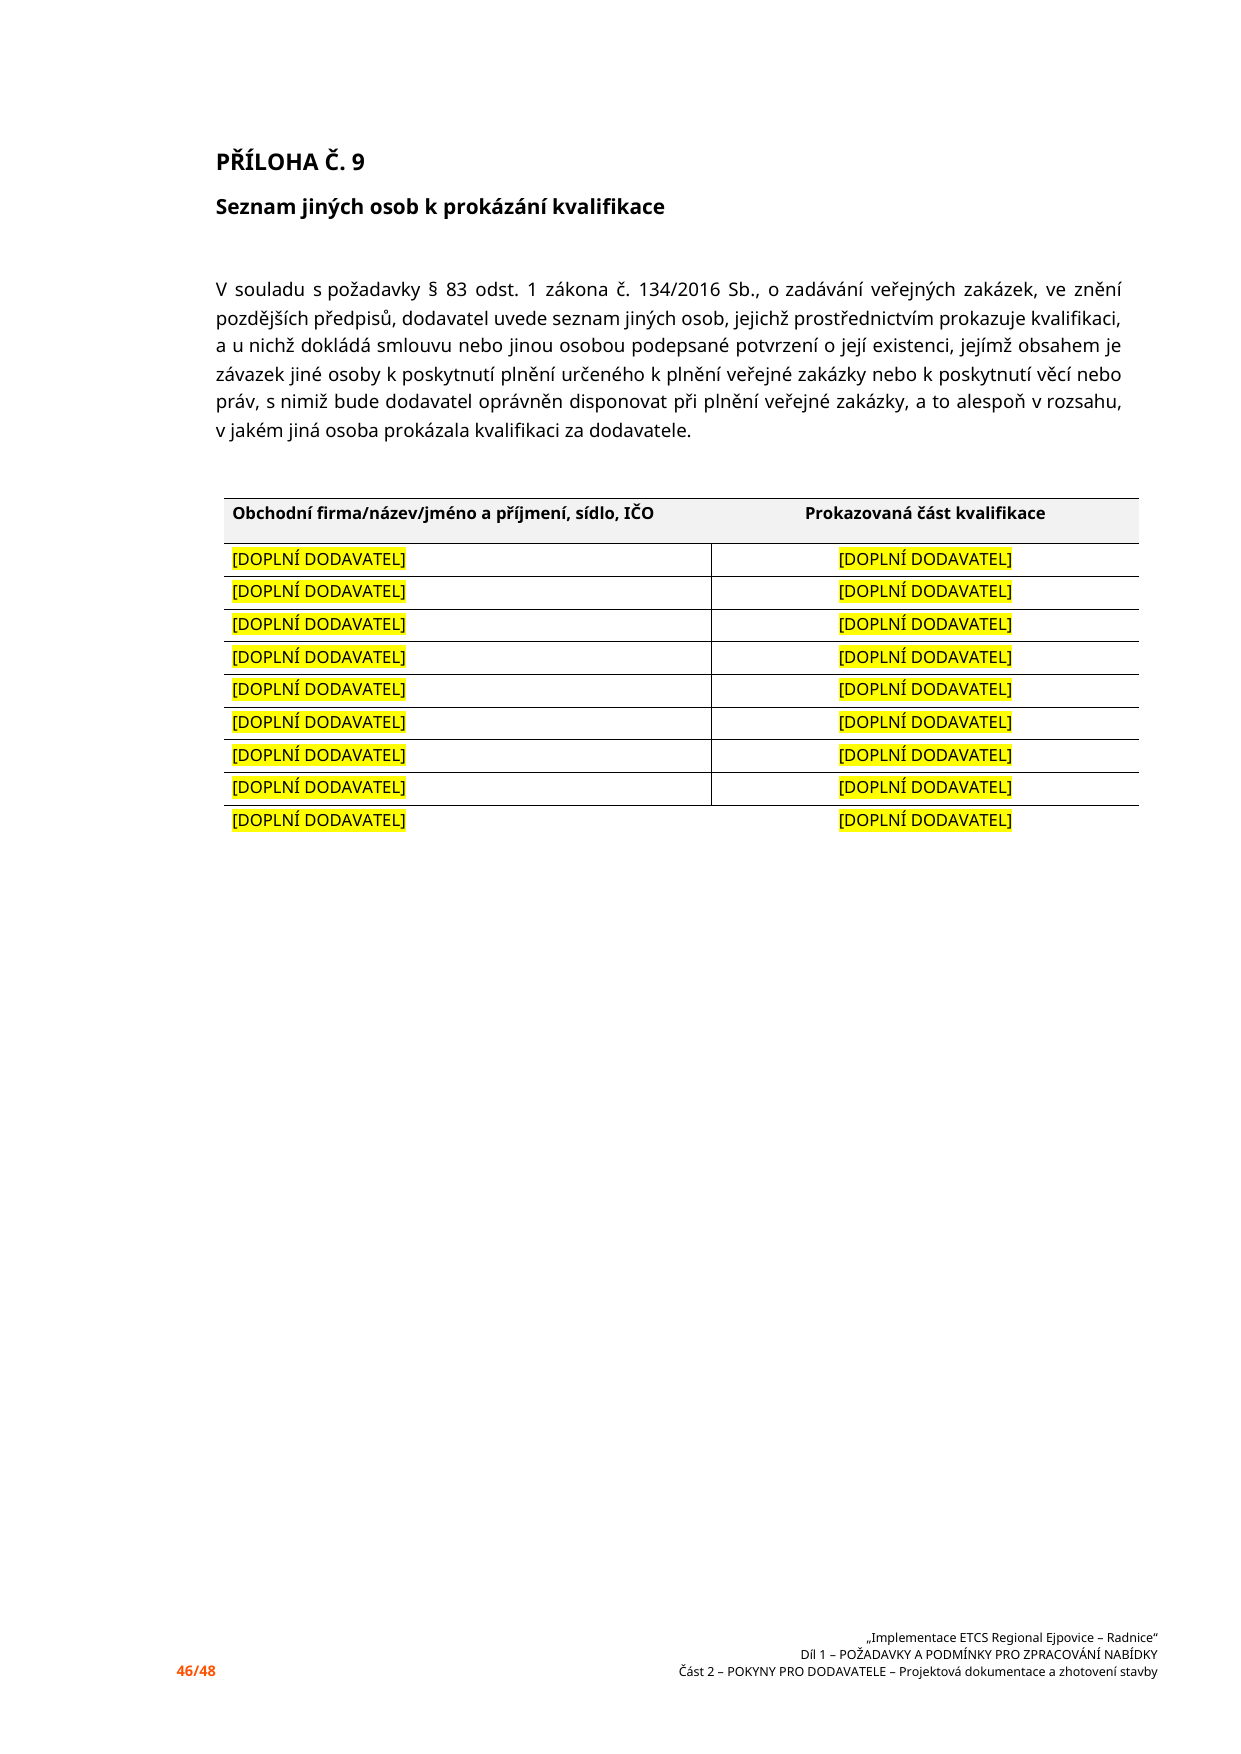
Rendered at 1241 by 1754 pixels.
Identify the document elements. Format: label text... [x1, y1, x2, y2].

table_cell [DOPLNÍ DODAVATEL] [712, 544, 1139, 576]
text Seznam jiných osob k prokázání kvalifikace [216, 192, 1122, 221]
table_cell [DOPLNÍ DODAVATEL] [712, 708, 1139, 739]
table_cell [DOPLNÍ DODAVATEL] [224, 610, 711, 641]
table_cell [DOPLNÍ DODAVATEL] [224, 577, 711, 608]
table_cell [DOPLNÍ DODAVATEL] [224, 773, 711, 805]
table_cell [DOPLNÍ DODAVATEL] [712, 675, 1139, 707]
table_cell [DOPLNÍ DODAVATEL] [224, 675, 711, 707]
table_cell [DOPLNÍ DODAVATEL] [224, 642, 711, 674]
table_cell [DOPLNÍ DODAVATEL] [224, 708, 711, 739]
table_cell [DOPLNÍ DODAVATEL] [224, 806, 711, 837]
table_header Obchodní firma/název/jméno a příjmení, sídlo, IČO [224, 499, 711, 543]
table_cell [DOPLNÍ DODAVATEL] [224, 740, 711, 772]
table_cell [DOPLNÍ DODAVATEL] [712, 577, 1139, 608]
table_cell [DOPLNÍ DODAVATEL] [712, 610, 1139, 641]
text Příloha č. 9 [216, 146, 1122, 177]
table_cell [DOPLNÍ DODAVATEL] [712, 773, 1139, 805]
text V souladu s požadavky § 83 odst. 1 zákona č. 134/2016 Sb., o zadávání veřejných zakázek, ve znění pozdějších předpisů, dodavatel uvede seznam jiných osob, jejichž prostřednictvím prokazuje kvalifikaci, a u nichž dokládá smlouvu nebo jinou osobou podepsané potvrzení o její existenci, jejímž obsahem je závazek jiné osoby k poskytnutí plnění určeného k plnění veřejné zakázky nebo k poskytnutí věcí nebo práv, s nimiž bude dodavatel oprávněn disponovat při plnění veřejné zakázky, a to alespoň v rozsahu, v jakém jiná osoba prokázala kvalifikaci za dodavatele. [216, 277, 1122, 442]
table_header Prokazovaná část kvalifikace [711, 499, 1139, 543]
table_cell [DOPLNÍ DODAVATEL] [712, 740, 1139, 772]
table_cell [DOPLNÍ DODAVATEL] [712, 642, 1139, 674]
table_cell [DOPLNÍ DODAVATEL] [224, 544, 711, 576]
table_cell [DOPLNÍ DODAVATEL] [711, 806, 1139, 837]
